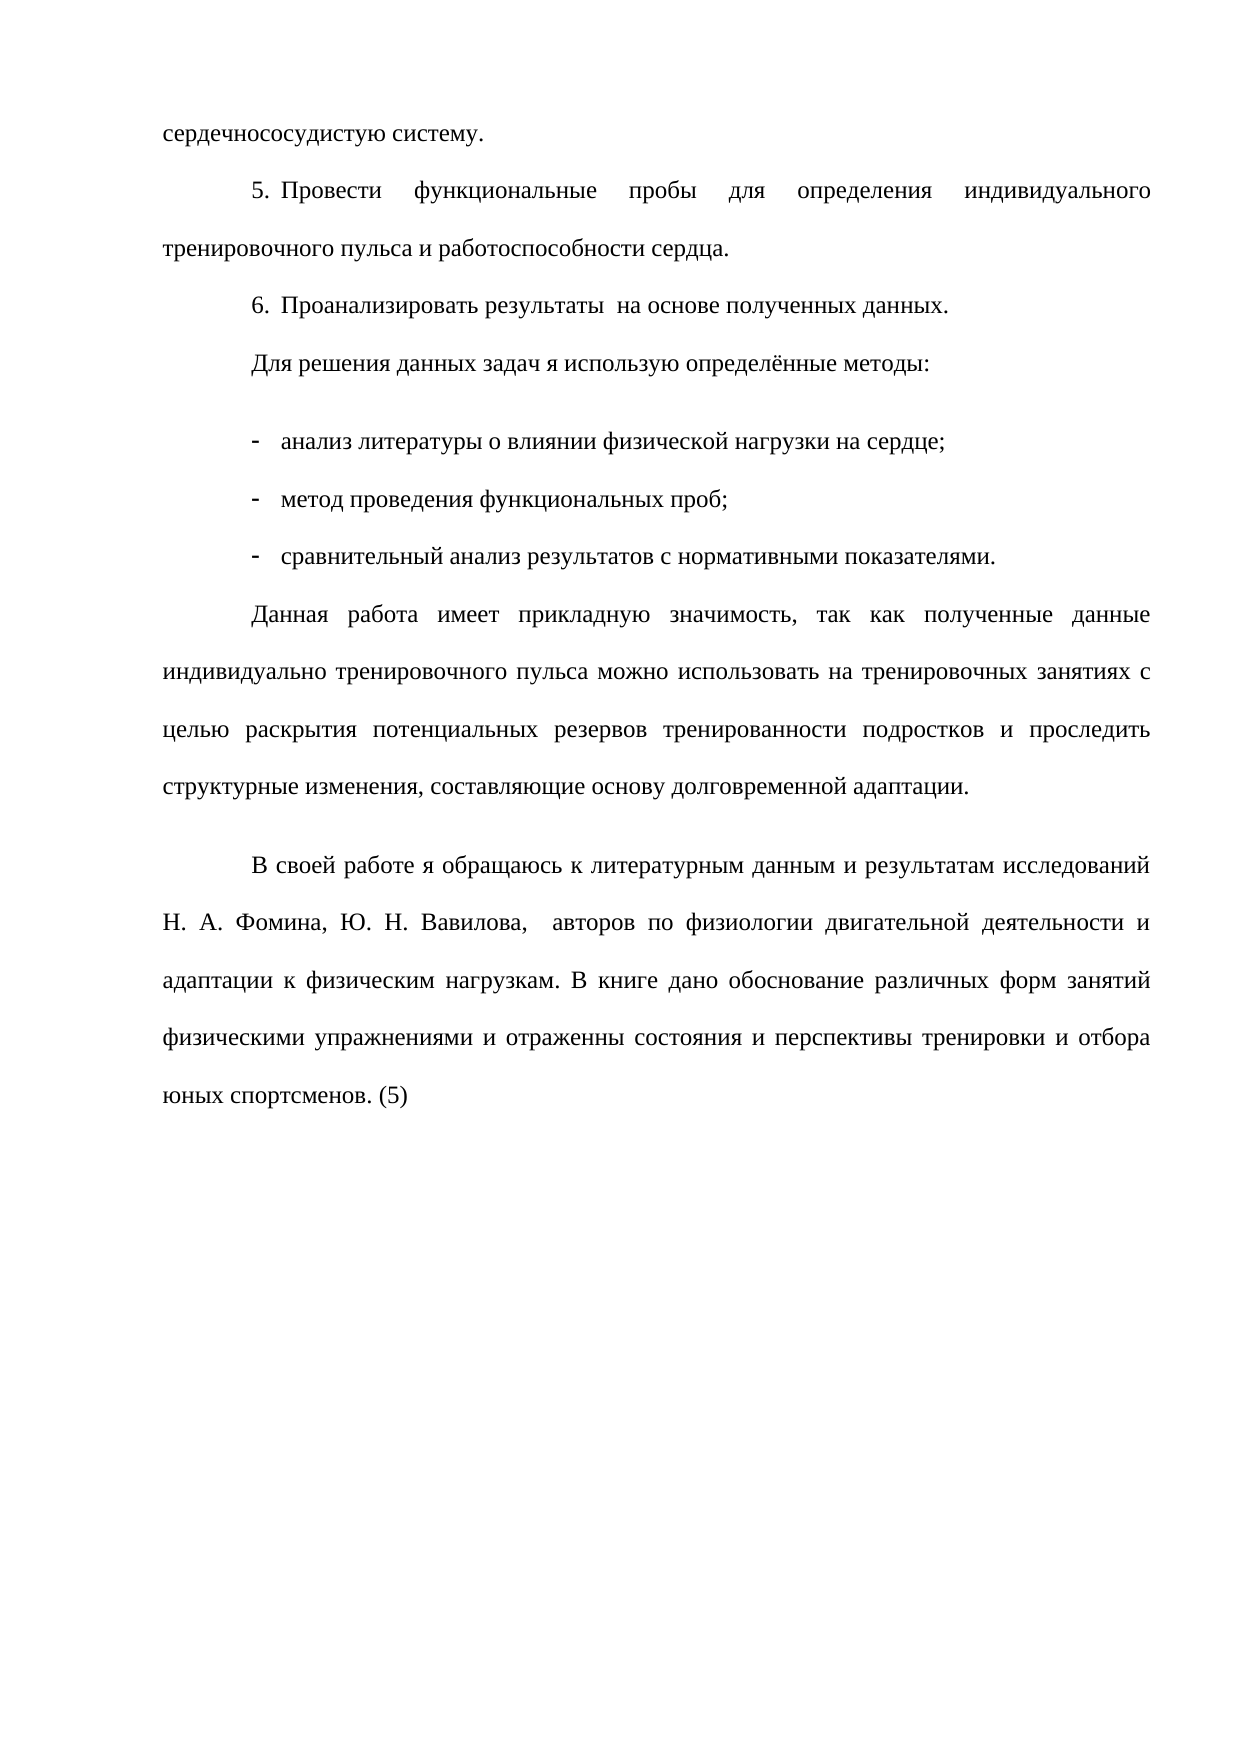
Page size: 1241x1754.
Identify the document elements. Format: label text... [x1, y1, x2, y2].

list сравнительный анализ результатов с нормативными показателями. [162, 541, 1152, 570]
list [162, 118, 1152, 147]
text Для решения данных задач я использую определённые методы: [162, 348, 1152, 377]
text Данная работа имеет прикладную значимость, так как полученные данные индивидуально тренировочного пульса можно использовать на тренировочных занятиях с целью раскрытия потенциальных резервов тренированности подростков и проследить структурные изменения, составляющие основу долговременной адаптации. [162, 599, 1152, 800]
list метод проведения функциональных проб; [162, 484, 1152, 513]
list Проанализировать результаты на основе полученных данных. [162, 291, 1152, 319]
text В своей работе я обращаюсь к литературным данным и результатам исследований Н. А. Фомина, Ю. Н. Вавилова, авторов по физиологии двигательной деятельности и адаптации к физическим нагрузкам. В книге дано обоснование различных форм занятий физическими упражнениями и отраженны состояния и перспективы тренировки и отбора юных спортсменов. (5) [162, 850, 1152, 1108]
list Провести функциональные пробы для определения индивидуального тренировочного пульса и работоспособности сердца. [162, 176, 1152, 262]
list анализ литературы о влиянии физической нагрузки на сердце; [162, 426, 1152, 455]
